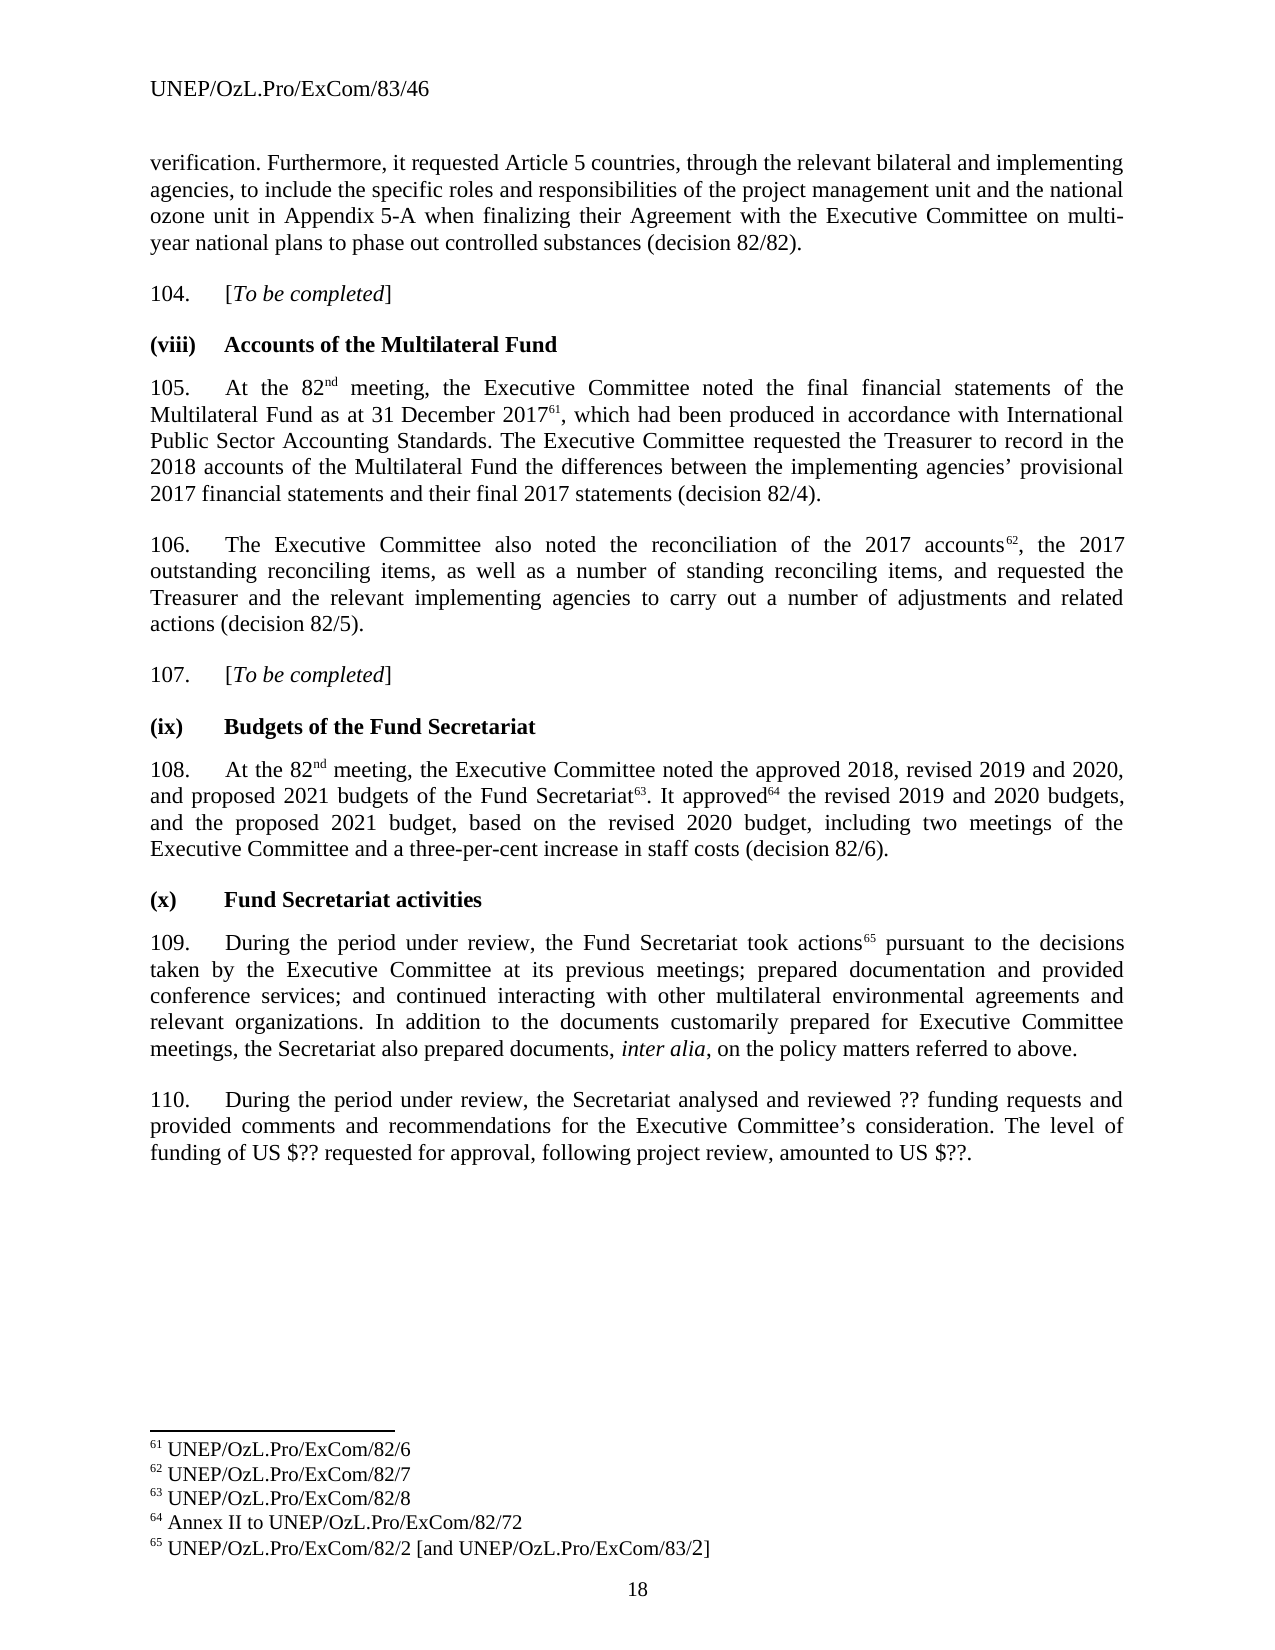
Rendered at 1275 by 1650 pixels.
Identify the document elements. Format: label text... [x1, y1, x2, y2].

subtitle At the 82nd meeting, the Executive Committee noted the approved 2018, revised 2019 and 2020, and proposed 2021 budgets of the Fund Secretariat. It approved the revised 2019 and 2020 budgets, and the proposed 2021 budget, based on the revised 2020 budget, including two meetings of the Executive Committee and a three-per-cent increase in staff costs (decision 82/6). [150, 756, 1125, 861]
subtitle The Executive Committee also noted the reconciliation of the 2017 accounts, the 2017 outstanding reconciling items, as well as a number of standing reconciling items, and requested the Treasurer and the relevant implementing agencies to carry out a number of adjustments and related actions (decision 82/5). [150, 531, 1125, 636]
subtitle At the 82nd meeting, the Executive Committee noted the final financial statements of the Multilateral Fund as at 31 December 2017, which had been produced in accordance with International Public Sector Accounting Standards. The Executive Committee requested the Treasurer to record in the 2018 accounts of the Multilateral Fund the differences between the implementing agencies’ provisional 2017 financial statements and their final 2017 statements (decision 82/4). [150, 374, 1125, 506]
subtitle [To be completed] [150, 280, 1125, 306]
subtitle During the period under review, the Fund Secretariat took actions pursuant to the decisions taken by the Executive Committee at its previous meetings; prepared documentation and provided conference services; and continued interacting with other multilateral environmental agreements and relevant organizations. In addition to the documents customarily prepared for Executive Committee meetings, the Secretariat also prepared documents, inter alia, on the policy matters referred to above. [150, 929, 1125, 1061]
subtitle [150, 149, 1125, 255]
subtitle During the period under review, the Secretariat analysed and reviewed ?? funding requests and provided comments and recommendations for the Executive Committee’s consideration. The level of funding of US $?? requested for approval, following project review, amounted to US $??. [150, 1086, 1125, 1165]
subtitle Accounts of the Multilateral Fund [150, 331, 1125, 358]
subtitle [To be completed] [150, 661, 1125, 688]
subtitle Budgets of the Fund Secretariat [150, 713, 1125, 739]
subtitle Fund Secretariat activities [150, 886, 1125, 913]
